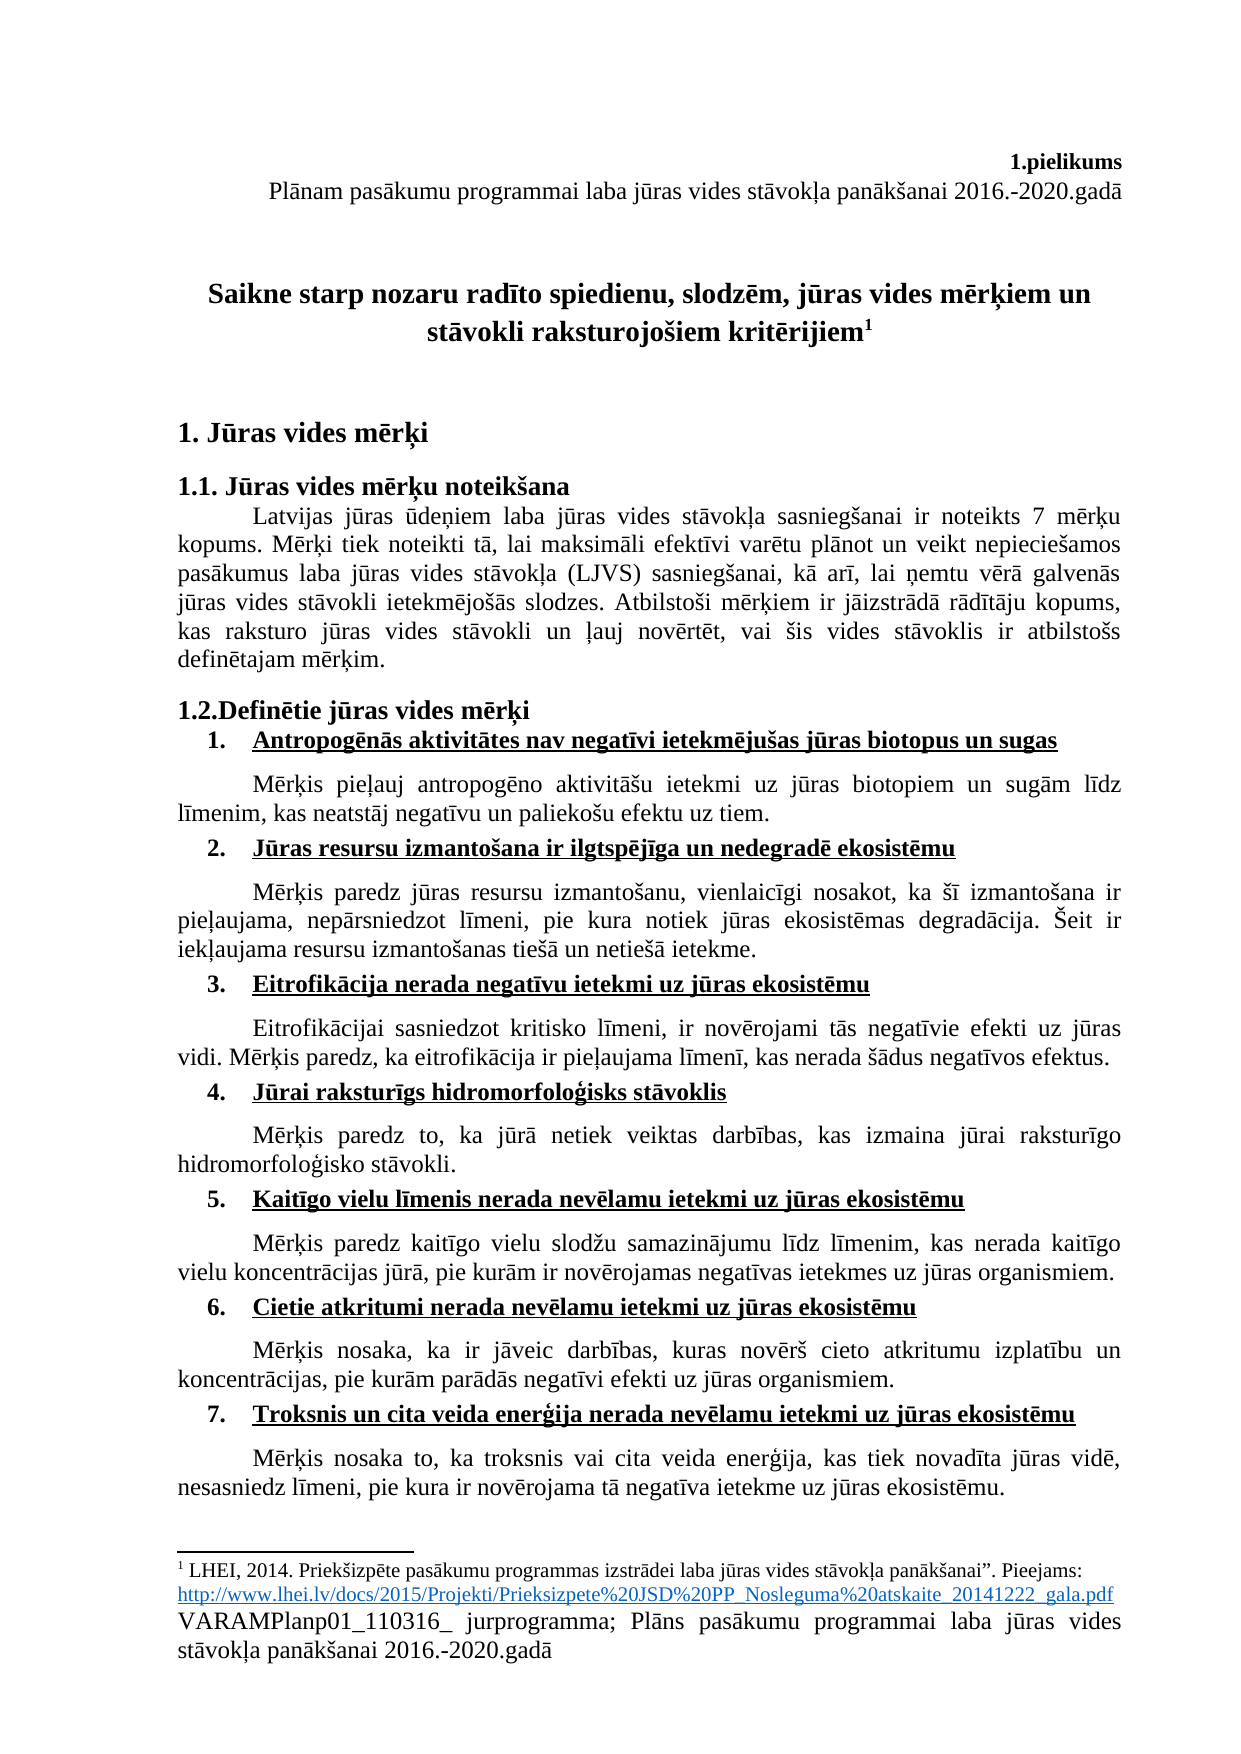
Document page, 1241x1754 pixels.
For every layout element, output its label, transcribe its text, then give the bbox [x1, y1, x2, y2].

text Mērķis paredz jūras resursu izmantošanu, vienlaicīgi nosakot, ka šī izmantošana ir pieļaujama, nepārsniedzot līmeni, pie kura notiek jūras ekosistēmas degradācija. Šeit ir iekļaujama resursu izmantošanas tiešā un netiešā ietekme. [177, 877, 1122, 963]
list Kaitīgo vielu līmenis nerada nevēlamu ietekmi uz jūras ekosistēmu [177, 1184, 1122, 1213]
text Mērķis nosaka, ka ir jāveic darbības, kuras novērš cieto atkritumu izplatību un koncentrācijas, pie kurām parādās negatīvi efekti uz jūras organismiem. [177, 1335, 1122, 1393]
list Antropogēnās aktivitātes nav negatīvi ietekmējušas jūras biotopus un sugas [177, 725, 1122, 754]
text Mērķis pieļauj antropogēno aktivitāšu ietekmi uz jūras biotopiem un sugām līdz līmenim, kas neatstāj negatīvu un paliekošu efektu uz tiem. [177, 769, 1122, 827]
subtitle Saikne starp nozaru radīto spiedienu, slodzēm, jūras vides mērķiem un stāvokli raksturojošiem kritērijiem [177, 276, 1122, 348]
subtitle 1.1. Jūras vides mērķu noteikšana [177, 470, 1122, 501]
text Eitrofikācijai sasniedzot kritisko līmeni, ir novērojami tās negatīvie efekti uz jūras vidi. Mērķis paredz, ka eitrofikācija ir pieļaujama līmenī, kas nerada šādus negatīvos efektus. [177, 1013, 1122, 1070]
text Latvijas jūras ūdeņiem laba jūras vides stāvokļa sasniegšanai ir noteikts 7 mērķu kopums. Mērķi tiek noteikti tā, lai maksimāli efektīvi varētu plānot un veikt nepieciešamos pasākumus laba jūras vides stāvokļa (LJVS) sasniegšanai, kā arī, lai ņemtu vērā galvenās jūras vides stāvokli ietekmējošās slodzes. Atbilstoši mērķiem ir jāizstrādā rādītāju kopums, kas raksturo jūras vides stāvokli un ļauj novērtēt, vai šis vides stāvoklis ir atbilstošs definētajam mērķim. [177, 501, 1122, 673]
subtitle 1.2.Definētie jūras vides mērķi [177, 694, 1122, 725]
list Cietie atkritumi nerada nevēlamu ietekmi uz jūras ekosistēmu [177, 1292, 1122, 1320]
list Jūras resursu izmantošana ir ilgtspējīga un nedegradē ekosistēmu [177, 833, 1122, 862]
list Jūrai raksturīgs hidromorfoloģisks stāvoklis [177, 1077, 1122, 1105]
subtitle 1. Jūras vides mērķi [177, 415, 1122, 449]
text Mērķis paredz kaitīgo vielu slodžu samazinājumu līdz līmenim, kas nerada kaitīgo vielu koncentrācijas jūrā, pie kurām ir novērojamas negatīvas ietekmes uz jūras organismiem. [177, 1228, 1122, 1285]
list Troksnis un cita veida enerģija nerada nevēlamu ietekmi uz jūras ekosistēmu [177, 1399, 1122, 1428]
text 1.pielikums [177, 148, 1122, 174]
list Eitrofikācija nerada negatīvu ietekmi uz jūras ekosistēmu [177, 969, 1122, 998]
text Mērķis paredz to, ka jūrā netiek veiktas darbības, kas izmaina jūrai raksturīgo hidromorfoloģisko stāvokli. [177, 1120, 1122, 1178]
text Plānam pasākumu programmai laba jūras vides stāvokļa panākšanai 2016.-2020.gadā [177, 176, 1122, 205]
text Mērķis nosaka to, ka troksnis vai cita veida enerģija, kas tiek novadīta jūras vidē, nesasniedz līmeni, pie kura ir novērojama tā negatīva ietekme uz jūras ekosistēmu. [177, 1443, 1122, 1500]
